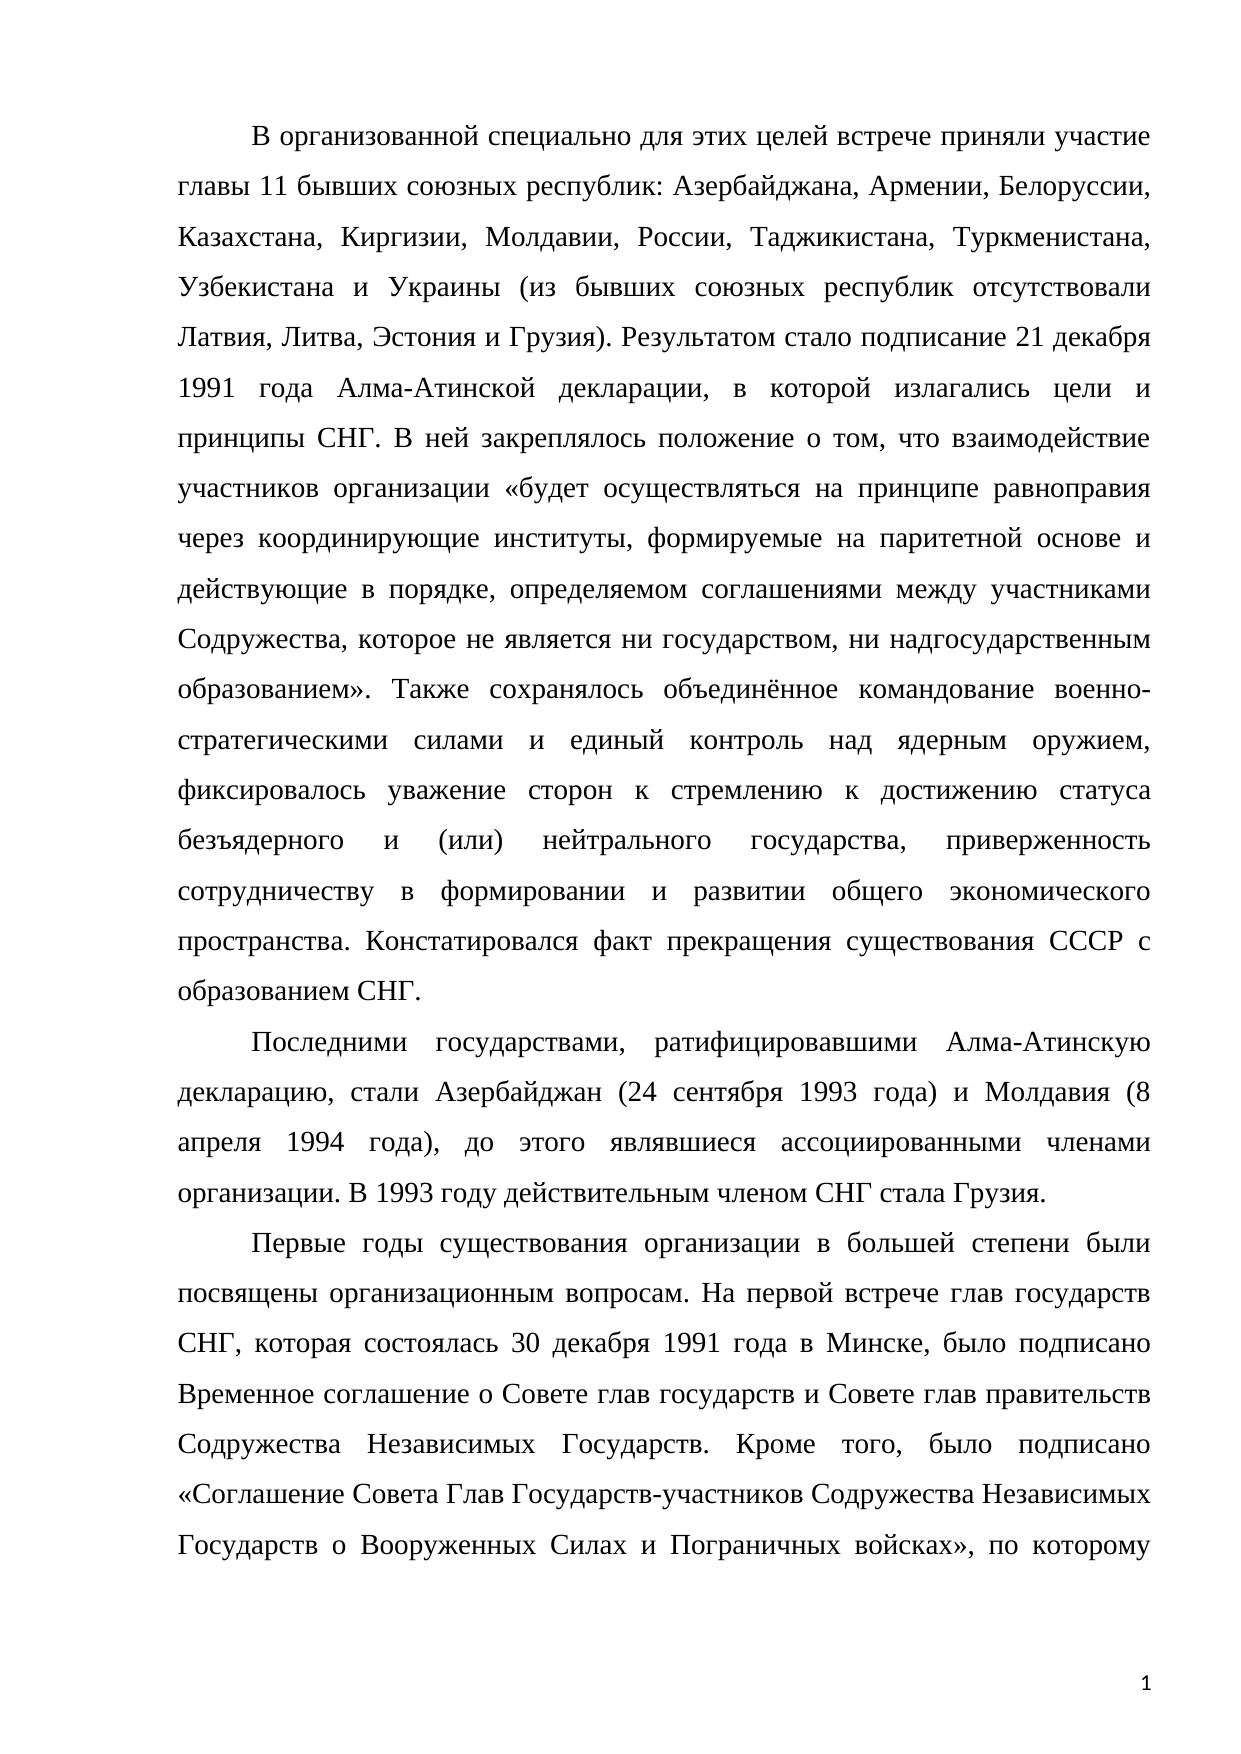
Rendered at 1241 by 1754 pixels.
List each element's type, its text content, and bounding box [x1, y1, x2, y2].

text Последними государствами, ратифицировавшими Алма-Атинскую декларацию, стали Азербайджан (24 сентября 1993 года) и Молдавия (8 апреля 1994 года), до этого являвшиеся ассоциированными членами организации. В 1993 году действительным членом СНГ стала Грузия. [177, 1024, 1152, 1208]
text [177, 1225, 1152, 1560]
text В организованной специально для этих целей встрече приняли участие главы 11 бывших союзных республик: Азербайджана, Армении, Белоруссии, Казахстана, Киргизии, Молдавии, России, Таджикистана, Туркменистана, Узбекистана и Украины (из бывших союзных республик отсутствовали Латвия, Литва, Эстония и Грузия). Результатом стало подписание 21 декабря 1991 года Алма-Атинской декларации, в которой излагались цели и принципы СНГ. В ней закреплялось положение о том, что взаимодействие участников организации «будет осуществляться на принципе равноправия через координирующие институты, формируемые на паритетной основе и действующие в порядке, определяемом соглашениями между участниками Содружества, которое не является ни государством, ни надгосударственным образованием». Также сохранялось объединённое командование военно-стратегическими силами и единый контроль над ядерным оружием, фиксировалось уважение сторон к стремлению к достижению статуса безъядерного и (или) нейтрального государства, приверженность сотрудничеству в формировании и развитии общего экономического пространства. Констатировался факт прекращения существования СССР с образованием СНГ. [177, 118, 1152, 1007]
